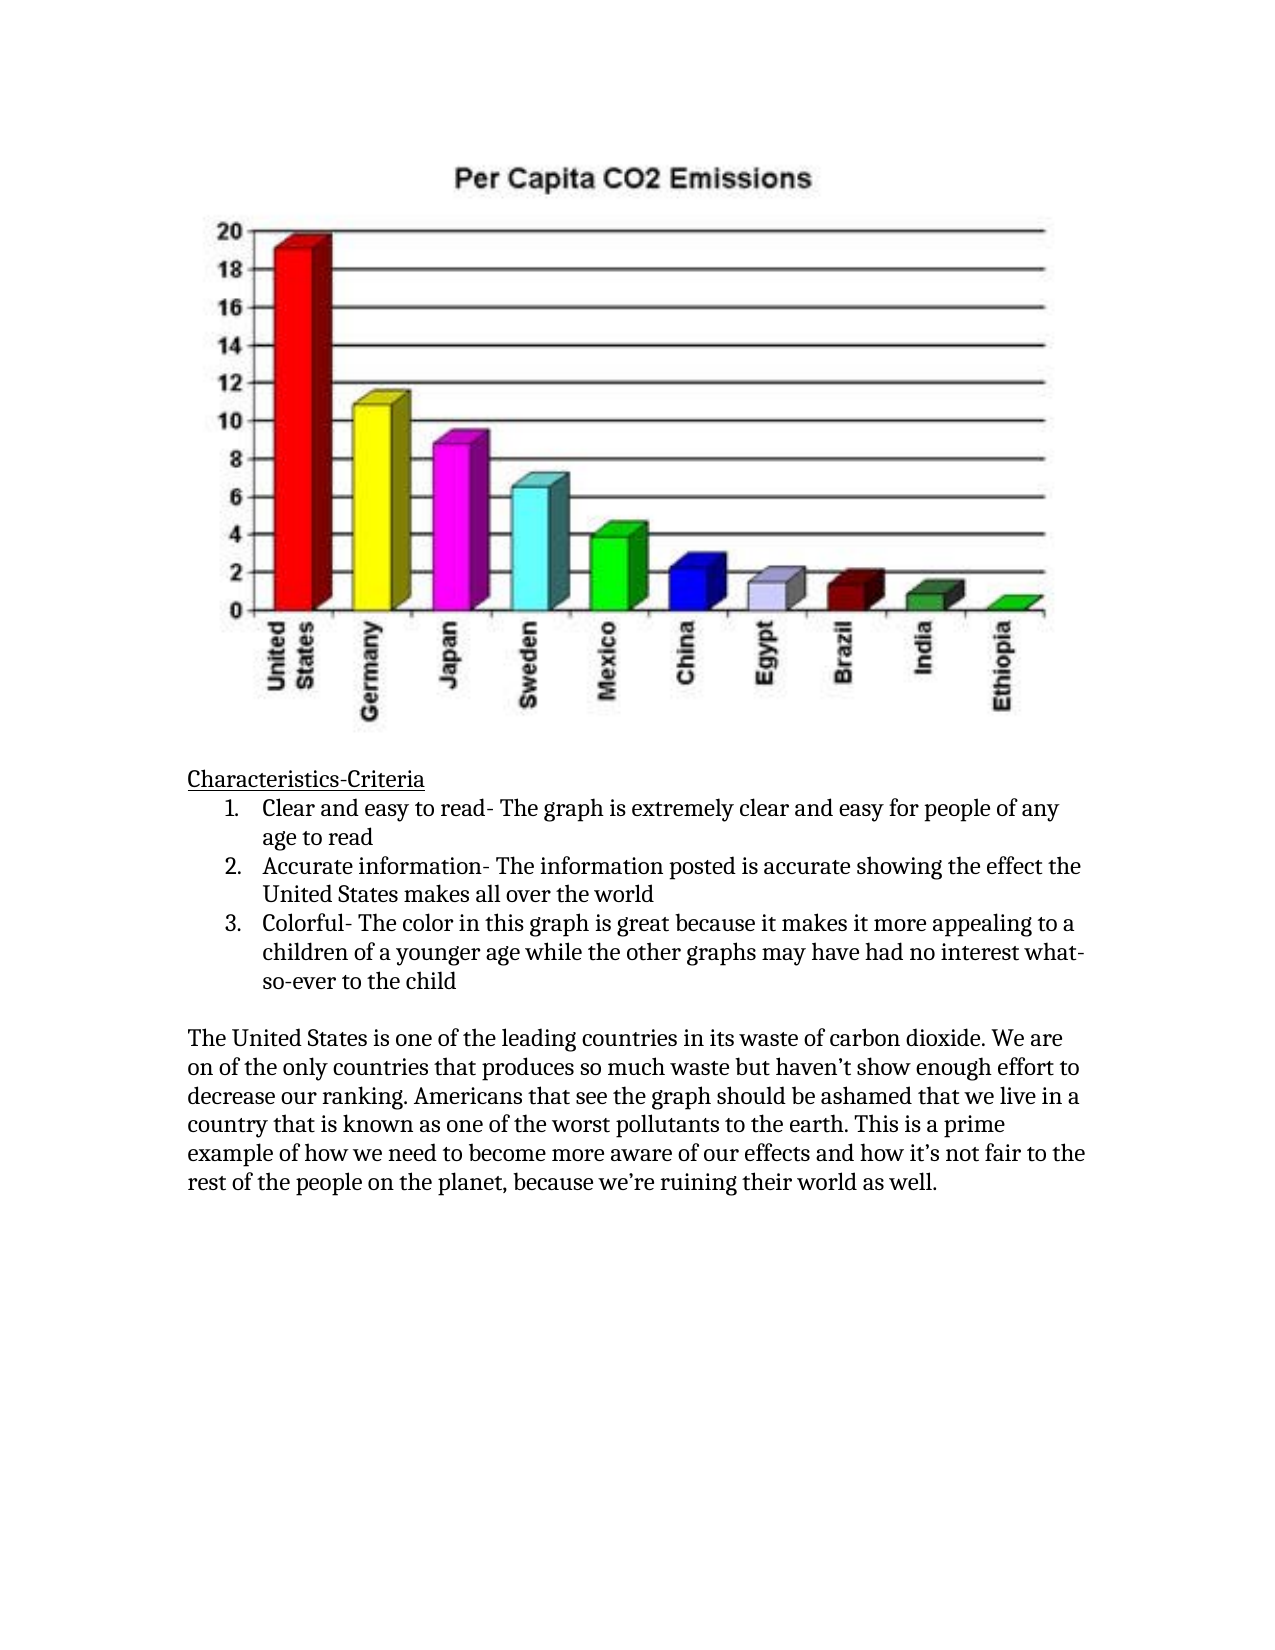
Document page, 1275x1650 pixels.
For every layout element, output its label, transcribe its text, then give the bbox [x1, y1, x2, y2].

list Clear and easy to read- The graph is extremely clear and easy for people of any age to read [225, 794, 1087, 852]
text Characteristics-Criteria [187, 765, 1087, 794]
list Colorful- The color in this graph is great because it makes it more appealing to a children of a younger age while the other graphs may have had no interest what-so-ever to the child [225, 909, 1087, 995]
picture [187, 150, 1088, 737]
list Accurate information- The information posted is accurate showing the effect the United States makes all over the world [225, 852, 1087, 909]
text The United States is one of the leading countries in its waste of carbon dioxide. We are on of the only countries that produces so much waste but haven’t show enough effort to decrease our ranking. Americans that see the graph should be ashamed that we live in a country that is known as one of the worst pollutants to the earth. This is a prime example of how we need to become more aware of our effects and how it’s not fair to the rest of the people on the planet, because we’re ruining their world as well. [187, 1024, 1087, 1197]
